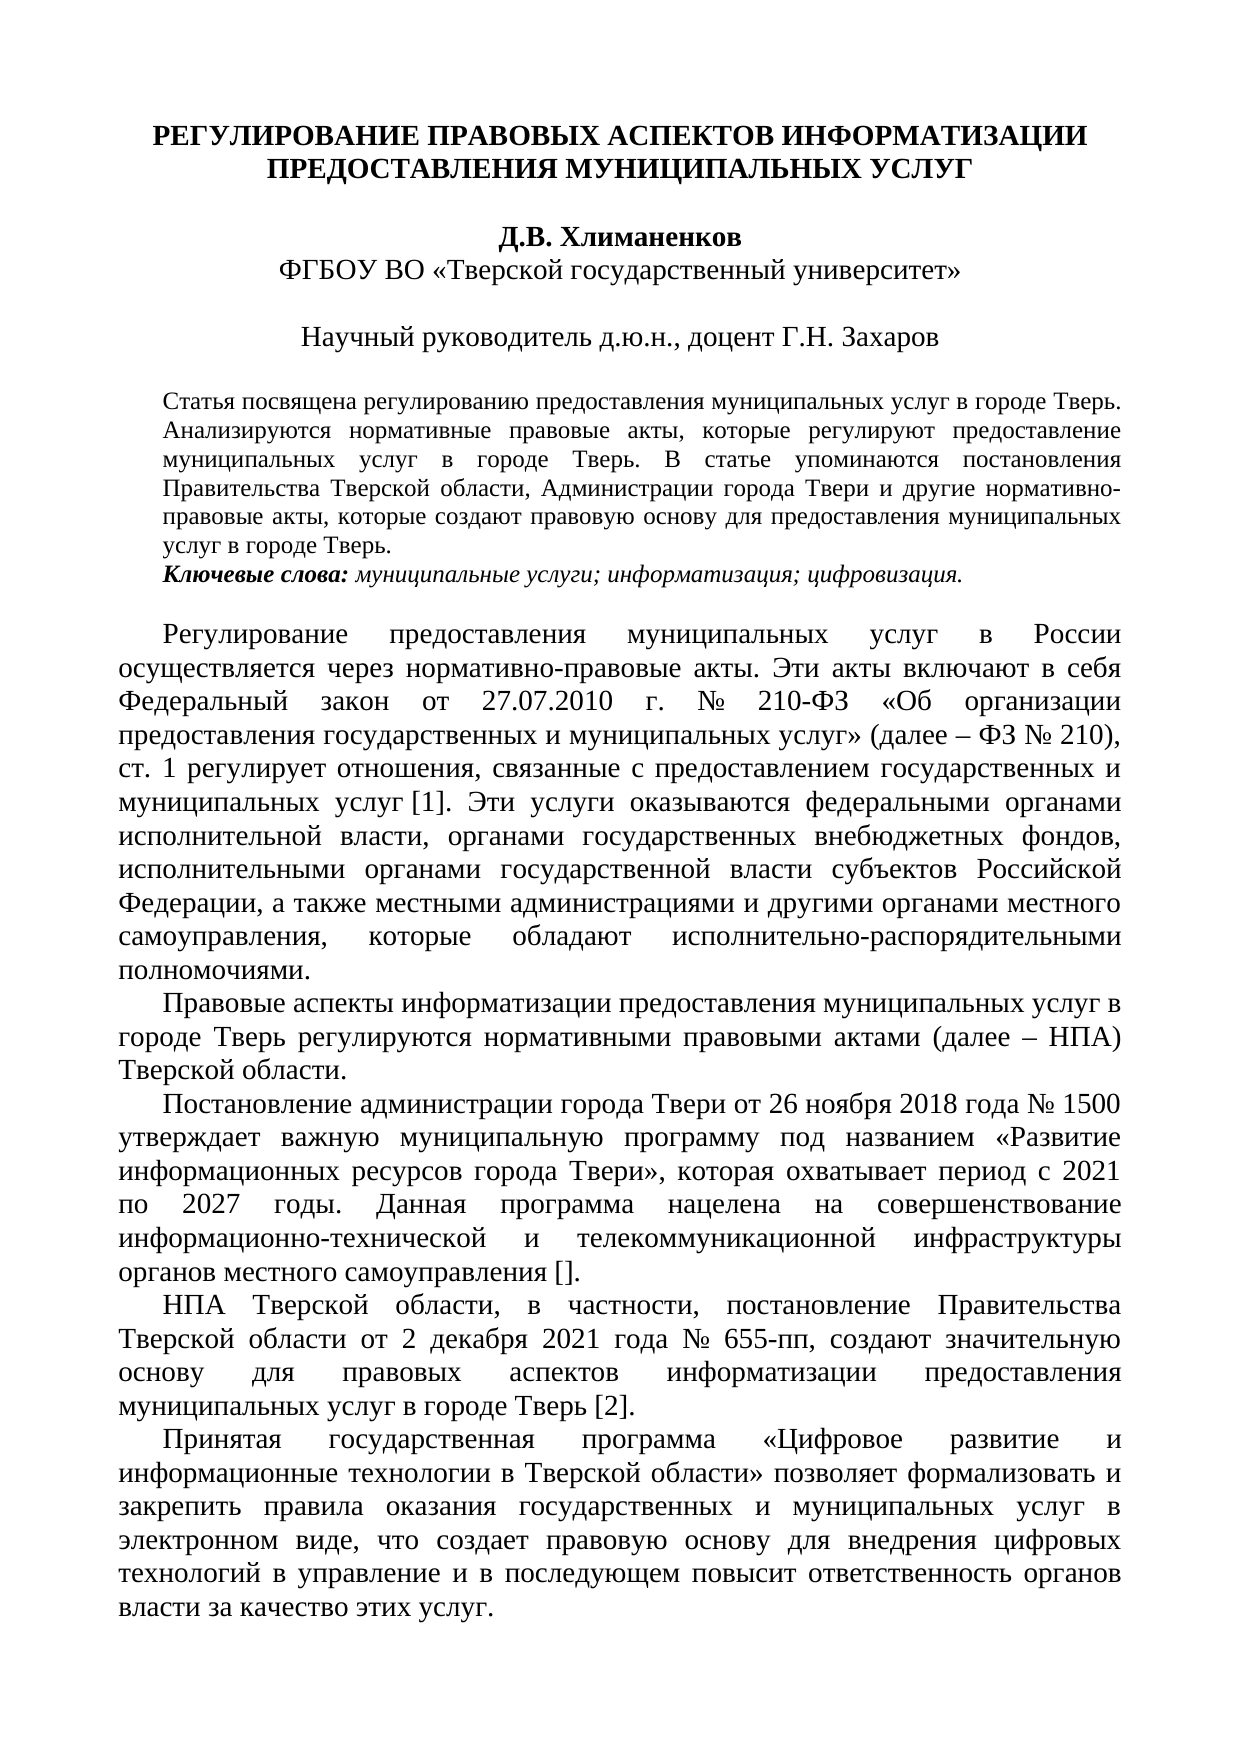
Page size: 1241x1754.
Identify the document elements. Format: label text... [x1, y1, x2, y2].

text Регулирование предоставления муниципальных услуг в России осуществляется через нормативно-правовые акты. Эти акты включают в себя Федеральный закон от 27.07.2010 г. № 210-ФЗ «Об организации предоставления государственных и муниципальных услуг» (далее – ФЗ № 210), ст. 1 регулирует отношения, связанные с предоставлением государственных и муниципальных услуг [1]. Эти услуги оказываются федеральными органами исполнительной власти, органами государственных внебюджетных фондов, исполнительными органами государственной власти субъектов Российской Федерации, а также местными администрациями и другими органами местного самоуправления, которые обладают исполнительно-распорядительными полномочиями. [118, 616, 1122, 985]
text Ключевые слова: муниципальные услуги; информатизация; цифровизация. [162, 559, 1122, 588]
text НПА Тверской области, в частности, постановление Правительства Тверской области от 2 декабря 2021 года № 655-пп, создают значительную основу для правовых аспектов информатизации предоставления муниципальных услуг в городе Тверь [2]. [118, 1287, 1122, 1421]
text Постановление администрации города Твери от 26 ноября 2018 года № 1500 утверждает важную муниципальную программу под названием «Развитие информационных ресурсов города Твери», которая охватывает период с 2021 по 2027 годы. Данная программа нацелена на совершенствование информационно-технической и телекоммуникационной инфраструктуры органов местного самоуправления []. [118, 1086, 1122, 1287]
text ФГБОУ ВО «Тверской государственный университет» [118, 252, 1122, 286]
text Правовые аспекты информатизации предоставления муниципальных услуг в городе Тверь регулируются нормативными правовыми актами (далее – НПА) Тверской области. [118, 985, 1122, 1086]
text Научный руководитель д.ю.н., доцент Г.Н. Захаров [118, 319, 1122, 353]
text Статья посвящена регулированию предоставления муниципальных услуг в городе Тверь. Анализируются нормативные правовые акты, которые регулируют предоставление муниципальных услуг в городе Тверь. В статье упоминаются постановления Правительства Тверской области, Администрации города Твери и другие нормативно-правовые акты, которые создают правовую основу для предоставления муниципальных услуг в городе Тверь. [162, 386, 1122, 559]
text РЕГУЛИРОВАНИЕ ПРАВОВЫХ АСПЕКТОВ ИНФОРМАТИЗАЦИИ ПРЕДОСТАВЛЕНИЯ МУНИЦИПАЛЬНЫХ УСЛУГ [118, 118, 1122, 185]
text Принятая государственная программа «Цифровое развитие и информационные технологии в Тверской области» позволяет формализовать и закрепить правила оказания государственных и муниципальных услуг в электронном виде, что создает правовую основу для внедрения цифровых технологий в управление и в последующем повысит ответственность органов власти за качество этих услуг. [118, 1421, 1122, 1623]
text Д.В. Хлиманенков [118, 219, 1122, 252]
